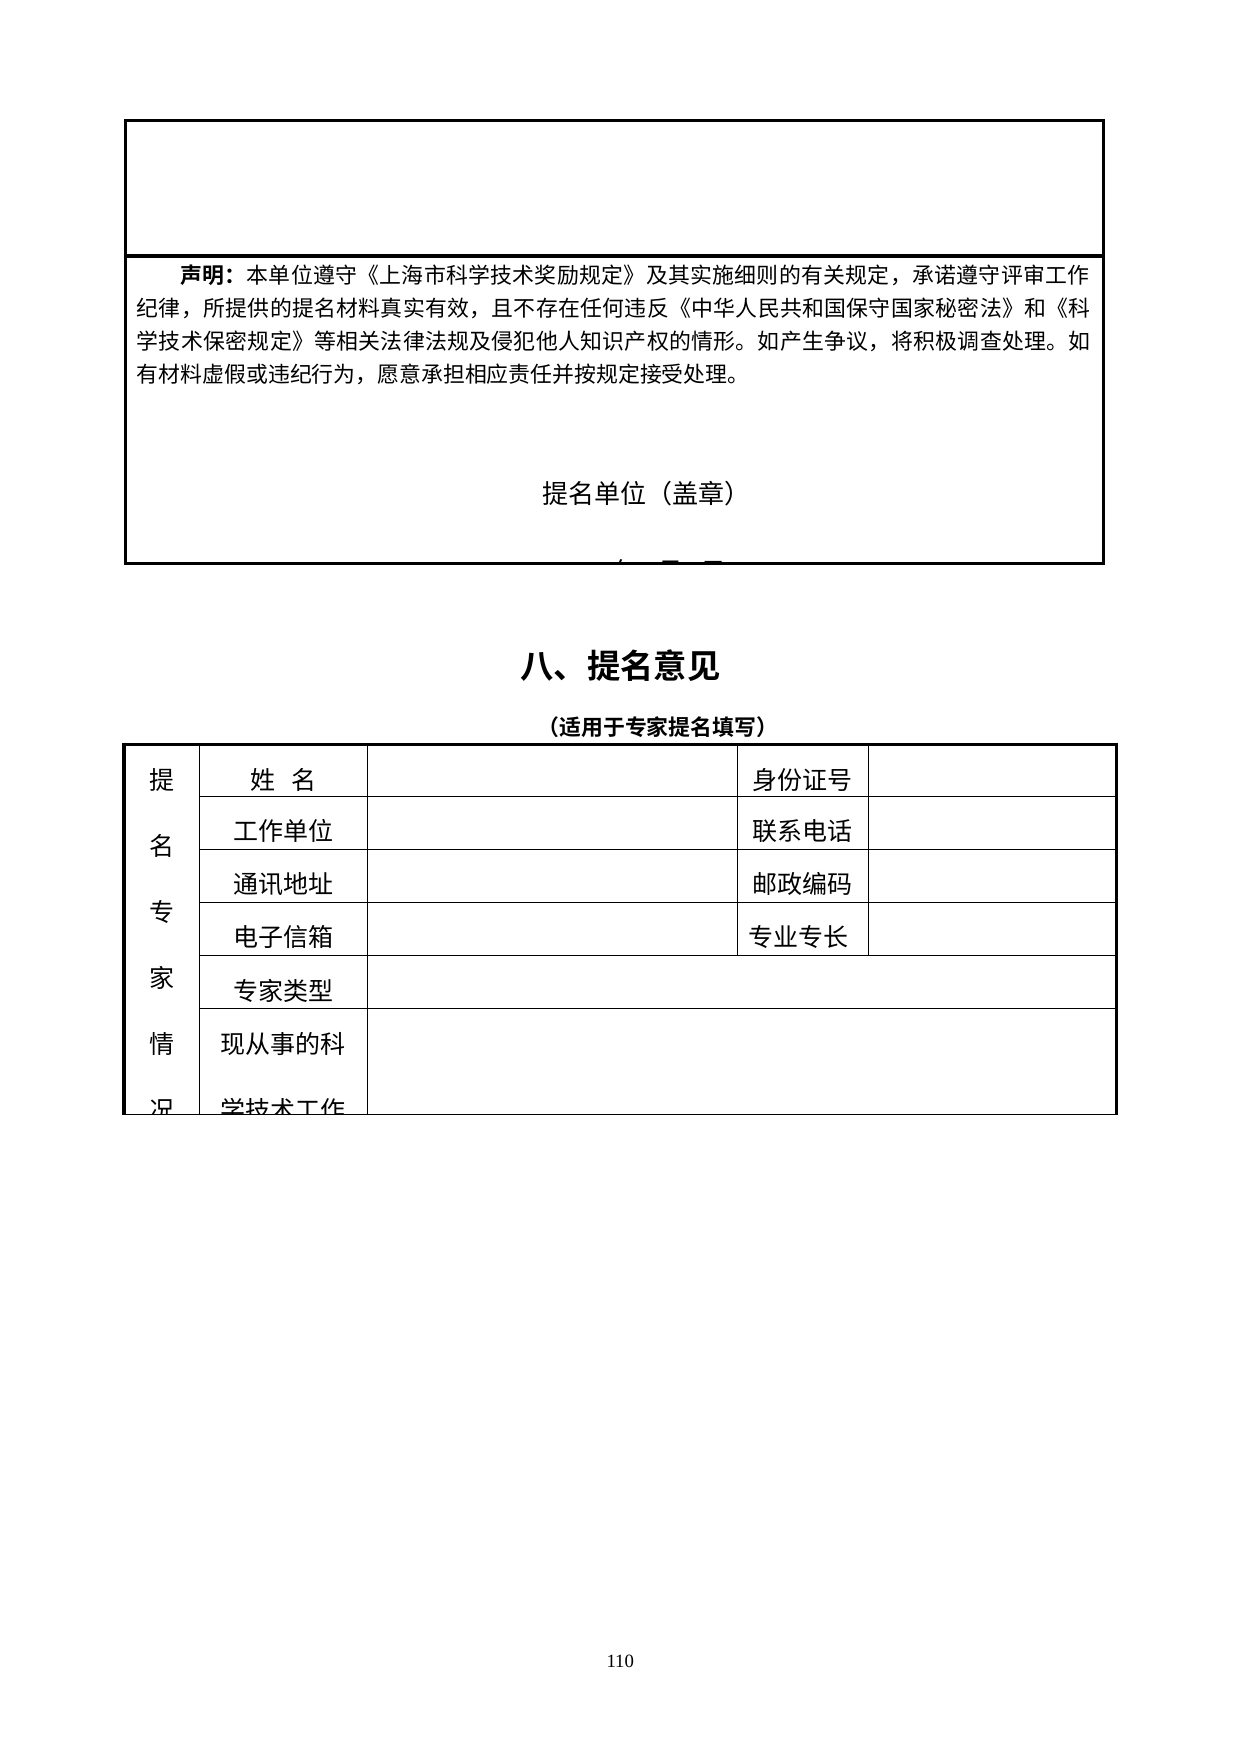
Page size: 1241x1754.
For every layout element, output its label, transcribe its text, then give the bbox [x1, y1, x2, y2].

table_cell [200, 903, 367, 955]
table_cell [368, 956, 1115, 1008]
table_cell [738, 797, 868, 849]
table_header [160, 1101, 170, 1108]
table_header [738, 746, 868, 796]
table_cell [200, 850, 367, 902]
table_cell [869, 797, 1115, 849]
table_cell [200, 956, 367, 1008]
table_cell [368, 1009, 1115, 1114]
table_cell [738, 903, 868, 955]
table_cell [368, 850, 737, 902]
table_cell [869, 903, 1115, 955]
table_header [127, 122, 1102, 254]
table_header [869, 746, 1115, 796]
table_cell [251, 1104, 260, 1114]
text （适用于专家提名填写） [223, 709, 1092, 743]
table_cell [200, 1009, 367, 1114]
text 八、提名意见 [148, 631, 1092, 697]
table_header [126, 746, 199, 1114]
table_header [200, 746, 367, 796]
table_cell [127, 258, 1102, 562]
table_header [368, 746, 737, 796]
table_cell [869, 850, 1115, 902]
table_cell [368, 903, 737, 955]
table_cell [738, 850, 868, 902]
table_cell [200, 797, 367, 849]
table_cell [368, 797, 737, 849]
